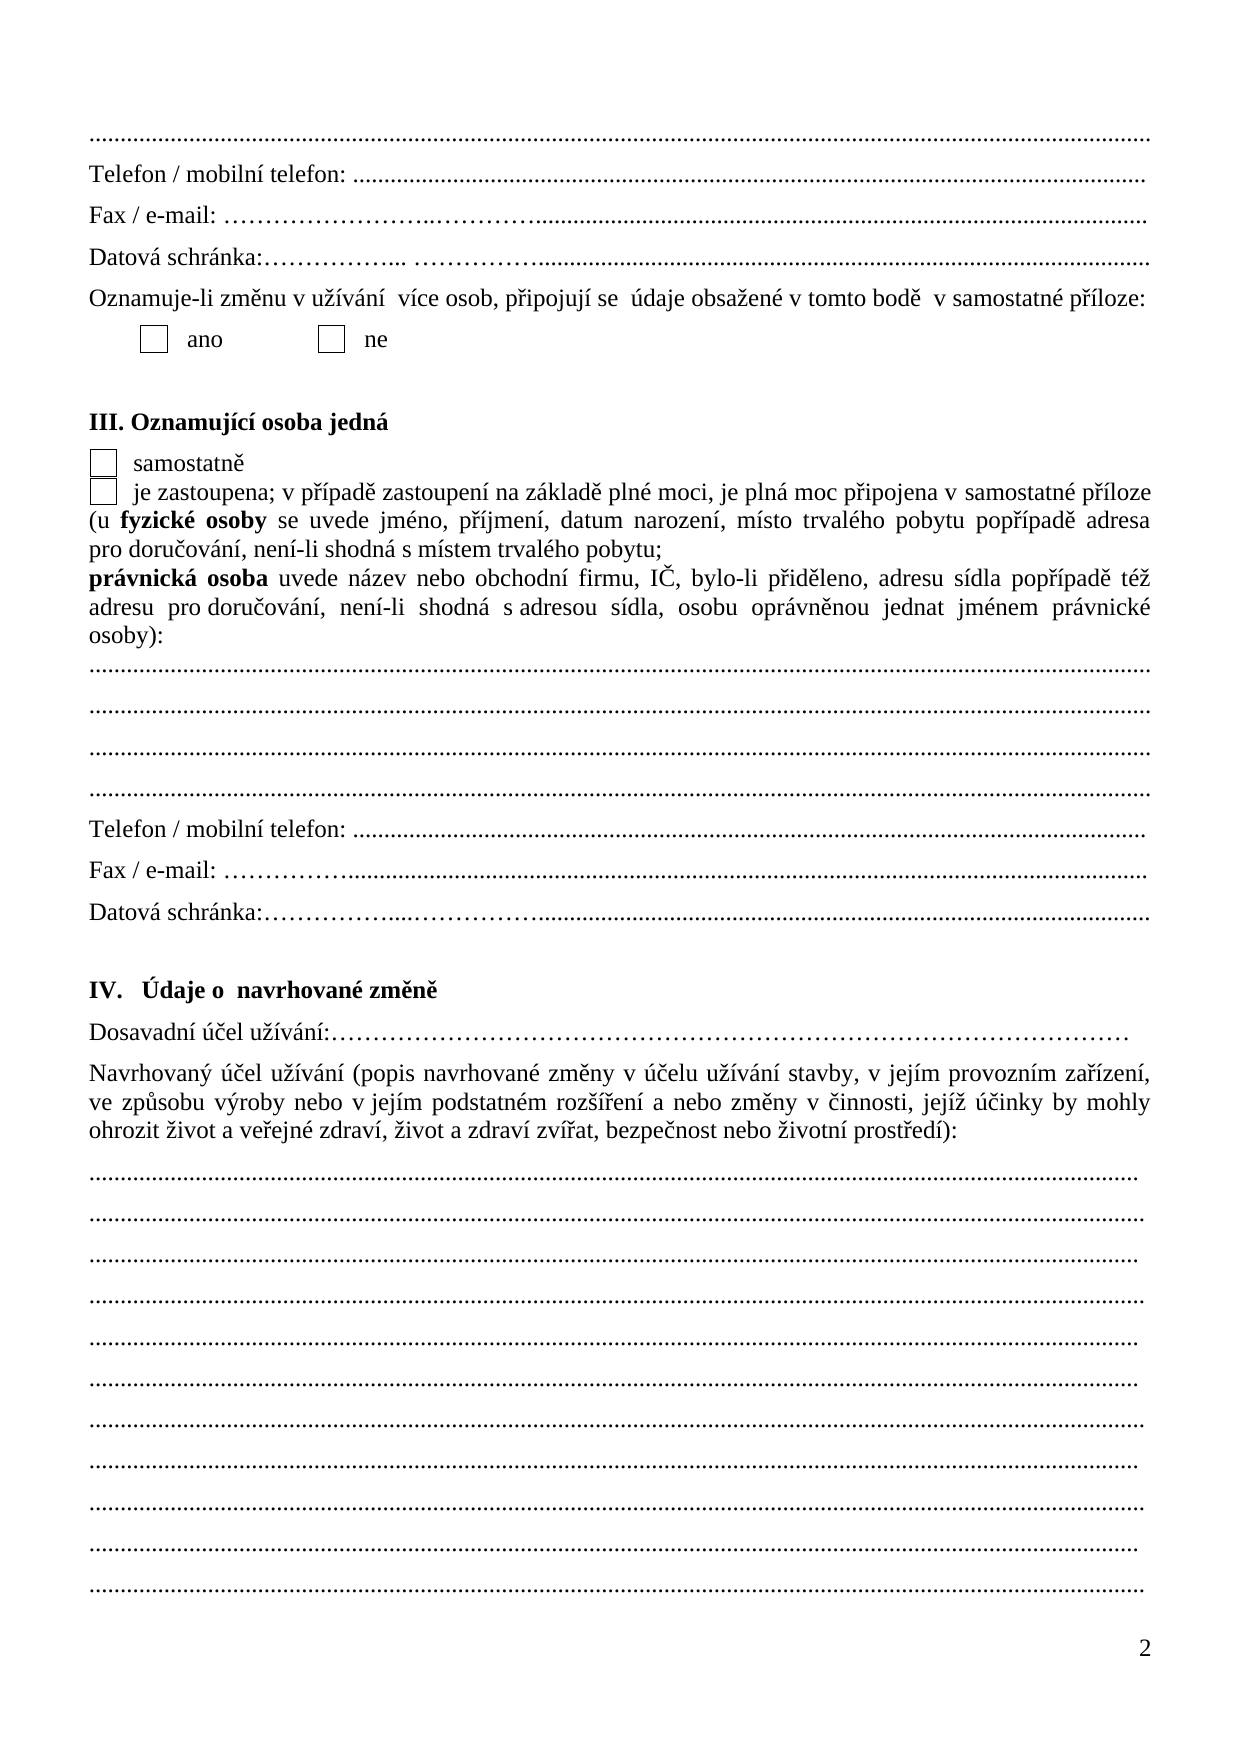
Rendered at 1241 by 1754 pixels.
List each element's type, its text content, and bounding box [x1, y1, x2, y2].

text je zastoupena; v případě zastoupení na základě plné moci, je plná moc připojena v samostatné příloze (u fyzické osoby se uvede jméno, příjmení, datum narození, místo trvalého pobytu popřípadě adresa pro doručování, není-li shodná s místem trvalého pobytu; [89, 477, 1152, 563]
text ........................................................................................................................................................................ [89, 1157, 1152, 1186]
text III. Oznamující osoba jedná [89, 407, 1152, 436]
text ........................................................................................................................................................................ [89, 1239, 1152, 1268]
text ......................................................................................................................................................................... [89, 1569, 1152, 1598]
text Fax / e-mail: ……………………..………….................................................................................................. [89, 201, 1152, 229]
text ........................................................................................................................................................................ [89, 1363, 1152, 1392]
text ano ne [89, 324, 1152, 353]
text Navrhovaný účel užívání (popis navrhované změny v účelu užívání stavby, v jejím provozním zařízení, ve způsobu výroby nebo v jejím podstatném rozšíření a nebo změny v činnosti, jejíž účinky by mohly ohrozit život a veřejné zdraví, život a zdraví zvířat, bezpečnost nebo životní prostředí): [89, 1058, 1152, 1144]
text Oznamuje-li změnu v užívání více osob, připojují se údaje obsažené v tomto bodě v samostatné příloze: [89, 283, 1152, 312]
text Telefon / mobilní telefon: ............................................................................................................................... [89, 159, 1152, 188]
text Datová schránka:……………....…………….................................................................................................. [89, 897, 1152, 926]
text Datová schránka:……………... …………….................................................................................................. [89, 242, 1152, 271]
text Telefon / mobilní telefon: ............................................................................................................................... [89, 814, 1152, 843]
text samostatně [89, 448, 1152, 477]
text právnická osoba uvede název nebo obchodní firmu, IČ, bylo-li přiděleno, adresu sídla popřípadě též adresu pro doručování, není-li shodná s adresou sídla, osobu oprávněnou jednat jménem právnické osoby): [89, 563, 1152, 649]
text ........................................................................................................................................................................ [89, 1446, 1152, 1474]
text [89, 118, 1152, 147]
text ......................................................................................................................................................................... [89, 1198, 1152, 1227]
text ......................................................................................................................................................................... [89, 1404, 1152, 1433]
text Dosavadní účel užívání:…………………………………………………………………………………… [89, 1017, 1152, 1046]
text ......................................................................................................................................................................... [89, 1487, 1152, 1516]
text ........................................................................................................................................................................ [89, 1322, 1152, 1351]
text IV. Údaje o navrhované změně [89, 976, 1152, 1004]
text Fax / e-mail: ……………................................................................................................................................ [89, 856, 1152, 884]
text ......................................................................................................................................................................... [89, 1281, 1152, 1309]
text ........................................................................................................................................................................ [89, 1528, 1152, 1557]
